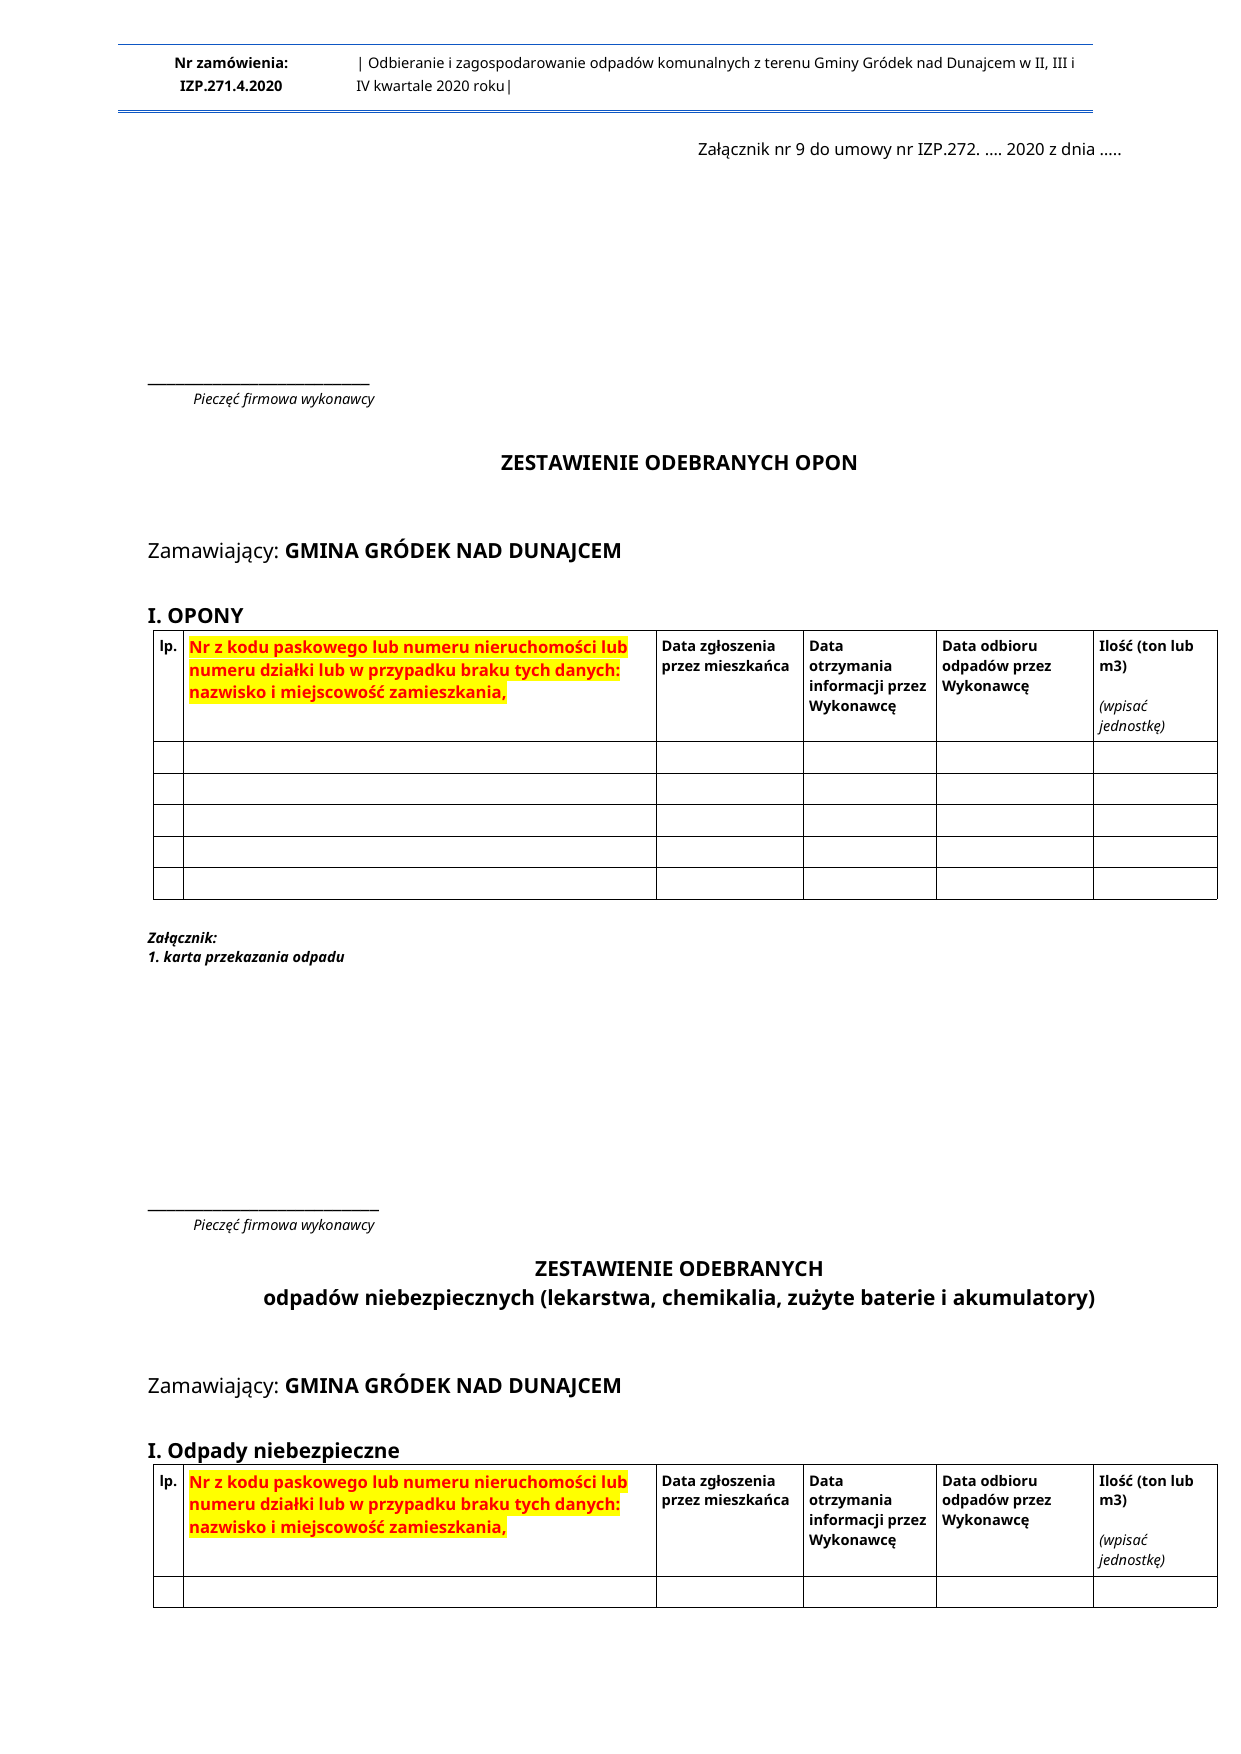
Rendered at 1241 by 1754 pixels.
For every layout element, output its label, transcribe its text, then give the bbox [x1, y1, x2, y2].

table_header Nr z kodu paskowego lub numeru nieruchomości lub numeru działki lub w przypadku braku tych danych: nazwisko i miejscowość zamieszkania, [184, 1465, 656, 1576]
table_cell [1094, 742, 1217, 772]
table_cell [1094, 1577, 1217, 1607]
table_header Data zgłoszenia przez mieszkańca [657, 1465, 803, 1576]
table_cell [804, 837, 936, 867]
table_header Data otrzymania informacji przez Wykonawcę [804, 631, 936, 741]
table_cell [154, 868, 183, 899]
table_cell [1094, 868, 1217, 899]
title odpadów niebezpiecznych (lekarstwa, chemikalia, zużyte baterie i akumulatory) [148, 1283, 1211, 1311]
table_cell [1094, 774, 1217, 804]
table_cell [184, 1577, 656, 1607]
table_cell [154, 1577, 183, 1607]
table_cell [937, 868, 1093, 899]
table_cell [937, 1577, 1093, 1607]
table_cell [154, 805, 183, 836]
table_cell [937, 774, 1093, 804]
table_cell [804, 868, 936, 899]
table_cell [657, 1577, 803, 1607]
table_cell [154, 774, 183, 804]
table_cell [657, 742, 803, 772]
table_header Data zgłoszenia przez mieszkańca [657, 631, 803, 741]
table_header Nr z kodu paskowego lub numeru nieruchomości lub numeru działki lub w przypadku braku tych danych: nazwisko i miejscowość zamieszkania, [184, 631, 656, 741]
title ZESTAWIENIE ODEBRANYCH OPON [148, 448, 1211, 477]
table_cell [657, 774, 803, 804]
title ZESTAWIENIE ODEBRANYCH [148, 1254, 1211, 1283]
table_cell [657, 805, 803, 836]
table_cell [184, 774, 656, 804]
table_header Data odbioru odpadów przez Wykonawcę [937, 1465, 1093, 1576]
text 1. karta przekazania odpadu [148, 947, 1122, 967]
table_header Data odbioru odpadów przez Wykonawcę [937, 631, 1093, 741]
text Pieczęć firmowa wykonawcy [148, 388, 1122, 408]
table_header lp. [154, 1465, 183, 1576]
table_header lp. [154, 631, 183, 741]
table_cell [154, 742, 183, 772]
table_cell [184, 837, 656, 867]
table_header Data otrzymania informacji przez Wykonawcę [804, 1465, 936, 1576]
table_cell [937, 837, 1093, 867]
table_cell [804, 742, 936, 772]
table_cell [804, 805, 936, 836]
table_cell [937, 742, 1093, 772]
table_cell [184, 742, 656, 772]
text I. OPONY [148, 601, 1122, 630]
table_cell [657, 868, 803, 899]
table_header Ilość (ton lub m3) (wpisać jednostkę) [1094, 631, 1217, 741]
table_cell [184, 805, 656, 836]
table_cell [804, 774, 936, 804]
text Pieczęć firmowa wykonawcy [148, 1214, 1122, 1234]
table_cell [1094, 805, 1217, 836]
table_cell [1094, 837, 1217, 867]
table_cell [804, 1577, 936, 1607]
table_cell [937, 805, 1093, 836]
table_cell [657, 837, 803, 867]
table_cell [184, 868, 656, 899]
table_header Ilość (ton lub m3) (wpisać jednostkę) [1094, 1465, 1217, 1576]
title Zamawiający: GMINA GRÓDEK NAD DUNAJCEM [148, 1371, 1122, 1399]
text Załącznik: [148, 927, 1122, 947]
text ________________________ [148, 360, 1122, 388]
table_cell [154, 837, 183, 867]
text _________________________ [148, 1186, 1122, 1214]
title Zamawiający: GMINA GRÓDEK NAD DUNAJCEM [148, 536, 1122, 565]
text I. Odpady niebezpieczne [148, 1436, 1122, 1464]
